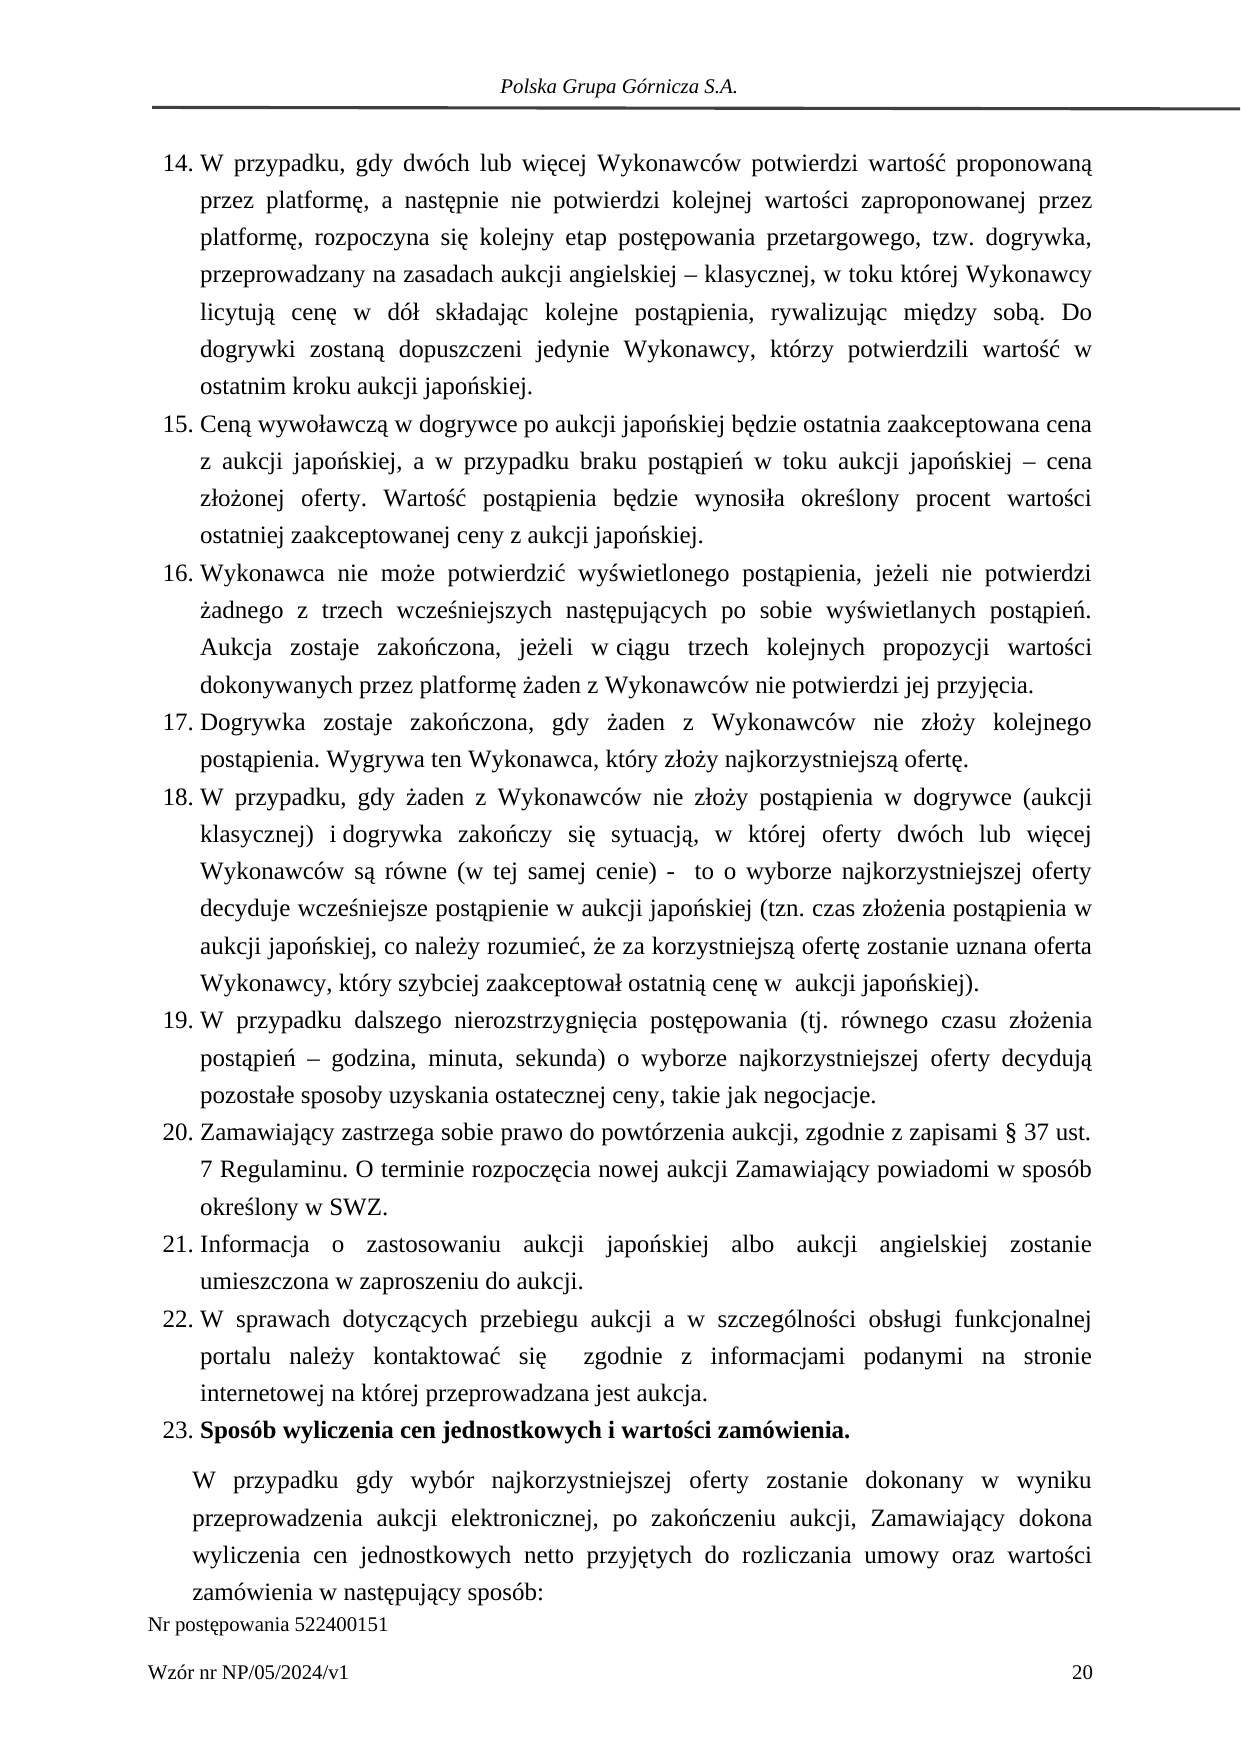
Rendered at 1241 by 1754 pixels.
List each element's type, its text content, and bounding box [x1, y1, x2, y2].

list Informacja o zastosowaniu aukcji japońskiej albo aukcji angielskiej zostanie umieszczona w zaproszeniu do aukcji. [162, 1229, 1093, 1295]
list W przypadku, gdy żaden z Wykonawców nie złoży postąpienia w dogrywce (aukcji klasycznej) i dogrywka zakończy się sytuacją, w której oferty dwóch lub więcej Wykonawców są równe (w tej samej cenie) - to o wyborze najkorzystniejszej oferty decyduje wcześniejsze postąpienie w aukcji japońskiej (tzn. czas złożenia postąpienia w aukcji japońskiej, co należy rozumieć, że za korzystniejszą ofertę zostanie uznana oferta Wykonawcy, który szybciej zaakceptował ostatnią cenę w aukcji japońskiej). [162, 782, 1093, 997]
list W przypadku dalszego nierozstrzygnięcia postępowania (tj. równego czasu złożenia postąpień – godzina, minuta, sekunda) o wyborze najkorzystniejszej oferty decydują pozostałe sposoby uzyskania ostatecznej ceny, takie jak negocjacje. [162, 1005, 1093, 1109]
list Dogrywka zostaje zakończona, gdy żaden z Wykonawców nie złoży kolejnego postąpienia. Wygrywa ten Wykonawca, który złoży najkorzystniejszą ofertę. [162, 707, 1093, 773]
list W sprawach dotyczących przebiegu aukcji a w szczególności obsługi funkcjonalnej portalu należy kontaktować się zgodnie z informacjami podanymi na stronie internetowej na której przeprowadzana jest aukcja. [162, 1304, 1093, 1407]
list Zamawiający zastrzega sobie prawo do powtórzenia aukcji, zgodnie z zapisami § 37 ust. 7 Regulaminu. O terminie rozpoczęcia nowej aukcji Zamawiający powiadomi w sposób określony w SWZ. [162, 1117, 1093, 1221]
list Sposób wyliczenia cen jednostkowych i wartości zamówienia. [162, 1416, 1093, 1444]
text W przypadku gdy wybór najkorzystniejszej oferty zostanie dokonany w wyniku przeprowadzenia aukcji elektronicznej, po zakończeniu aukcji, Zamawiający dokona wyliczenia cen jednostkowych netto przyjętych do rozliczania umowy oraz wartości zamówienia w następujący sposób: [192, 1465, 1093, 1606]
list Ceną wywoławczą w dogrywce po aukcji japońskiej będzie ostatnia zaakceptowana cena z aukcji japońskiej, a w przypadku braku postąpień w toku aukcji japońskiej – cena złożonej oferty. Wartość postąpienia będzie wynosiła określony procent wartości ostatniej zaakceptowanej ceny z aukcji japońskiej. [162, 409, 1093, 549]
list Wykonawca nie może potwierdzić wyświetlonego postąpienia, jeżeli nie potwierdzi żadnego z trzech wcześniejszych następujących po sobie wyświetlanych postąpień. Aukcja zostaje zakończona, jeżeli w ciągu trzech kolejnych propozycji wartości dokonywanych przez platformę żaden z Wykonawców nie potwierdzi jej przyjęcia. [162, 558, 1093, 698]
list W przypadku, gdy dwóch lub więcej Wykonawców potwierdzi wartość proponowaną przez platformę, a następnie nie potwierdzi kolejnej wartości zaproponowanej przez platformę, rozpoczyna się kolejny etap postępowania przetargowego, tzw. dogrywka, przeprowadzany na zasadach aukcji angielskiej – klasycznej, w toku której Wykonawcy licytują cenę w dół składając kolejne postąpienia, rywalizując między sobą. Do dogrywki zostaną dopuszczeni jedynie Wykonawcy, którzy potwierdzili wartość w ostatnim kroku aukcji japońskiej. [162, 148, 1093, 400]
